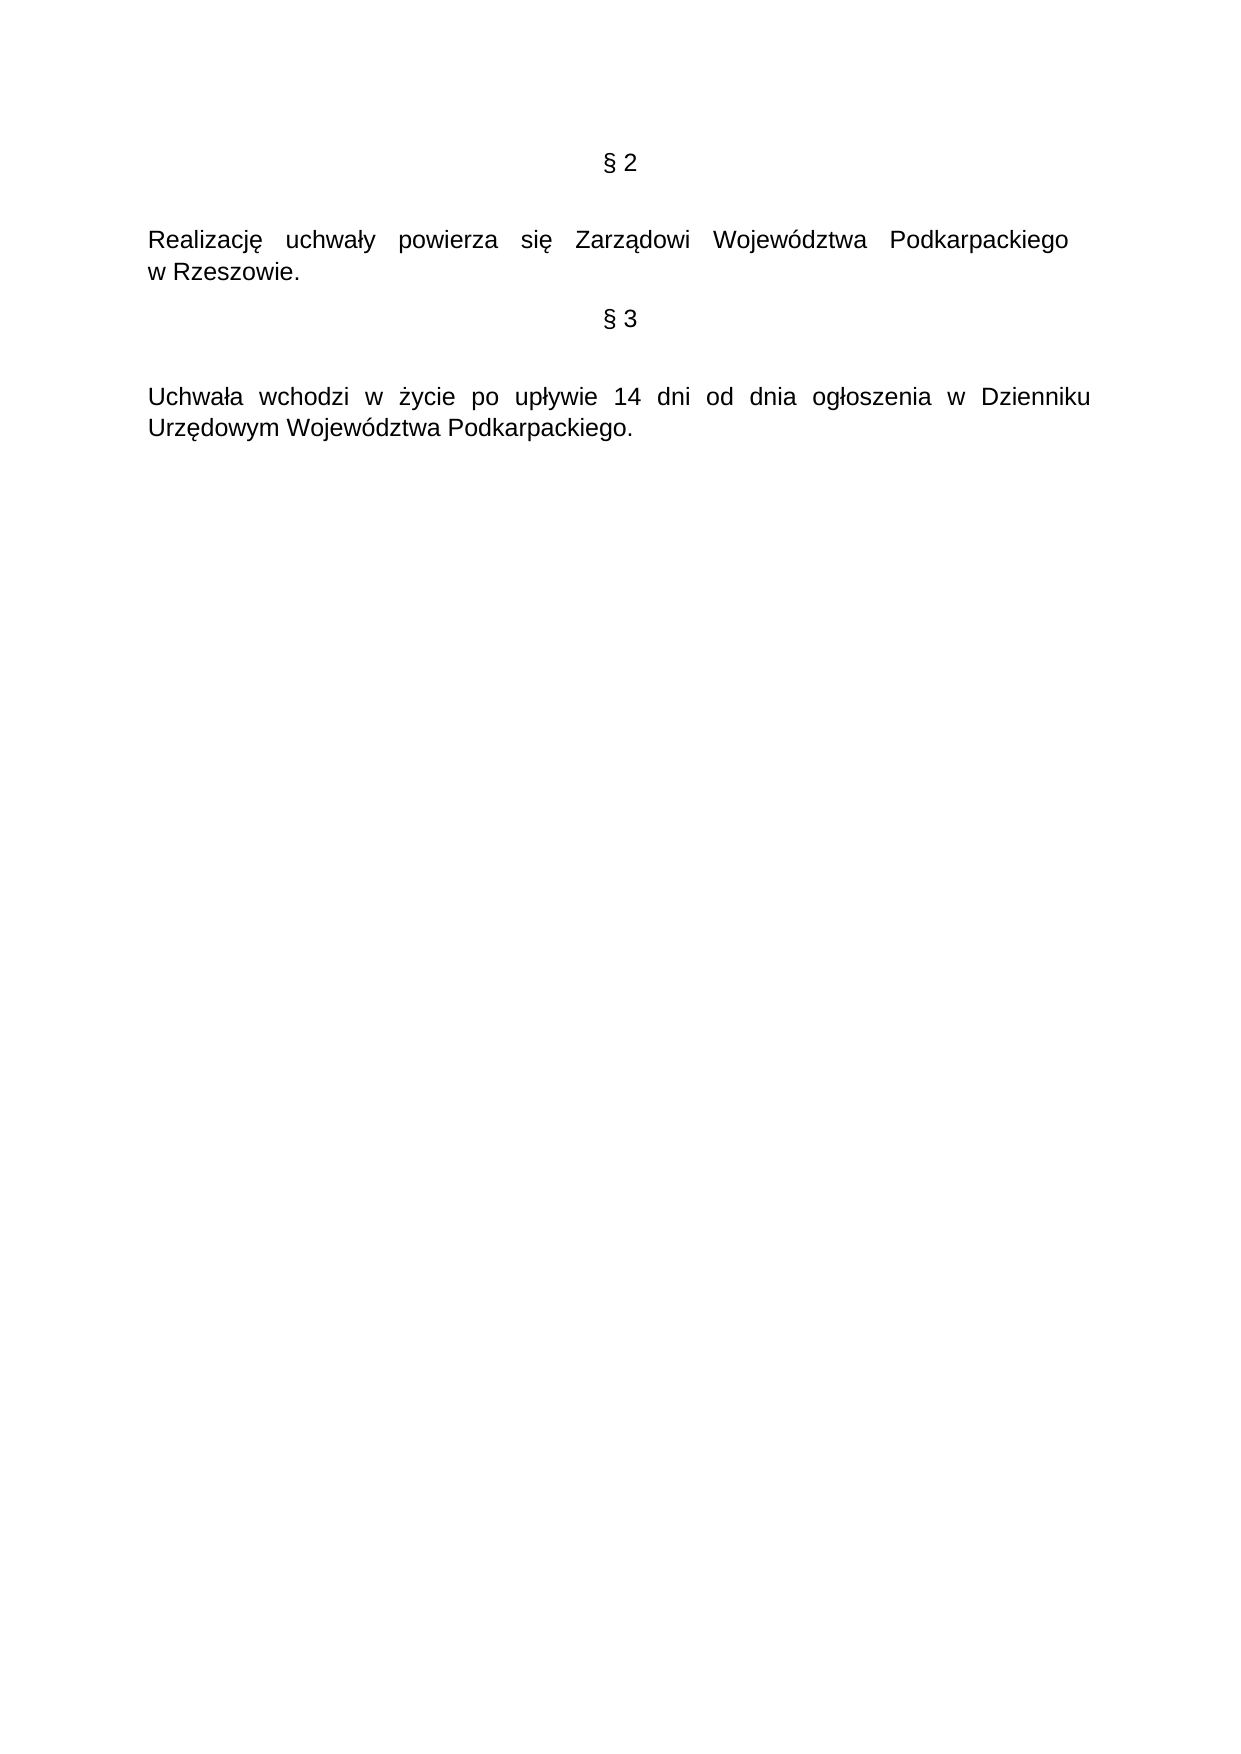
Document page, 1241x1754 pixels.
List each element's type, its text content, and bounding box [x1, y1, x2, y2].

subtitle § 3 [148, 304, 1093, 333]
subtitle § 2 [148, 148, 1093, 176]
text Uchwała wchodzi w życie po upływie 14 dni od dnia ogłoszenia w Dzienniku Urzędowym Województwa Podkarpackiego. [148, 382, 1093, 442]
text Realizację uchwały powierza się Zarządowi Województwa Podkarpackiego w Rzeszowie. [148, 226, 1093, 285]
